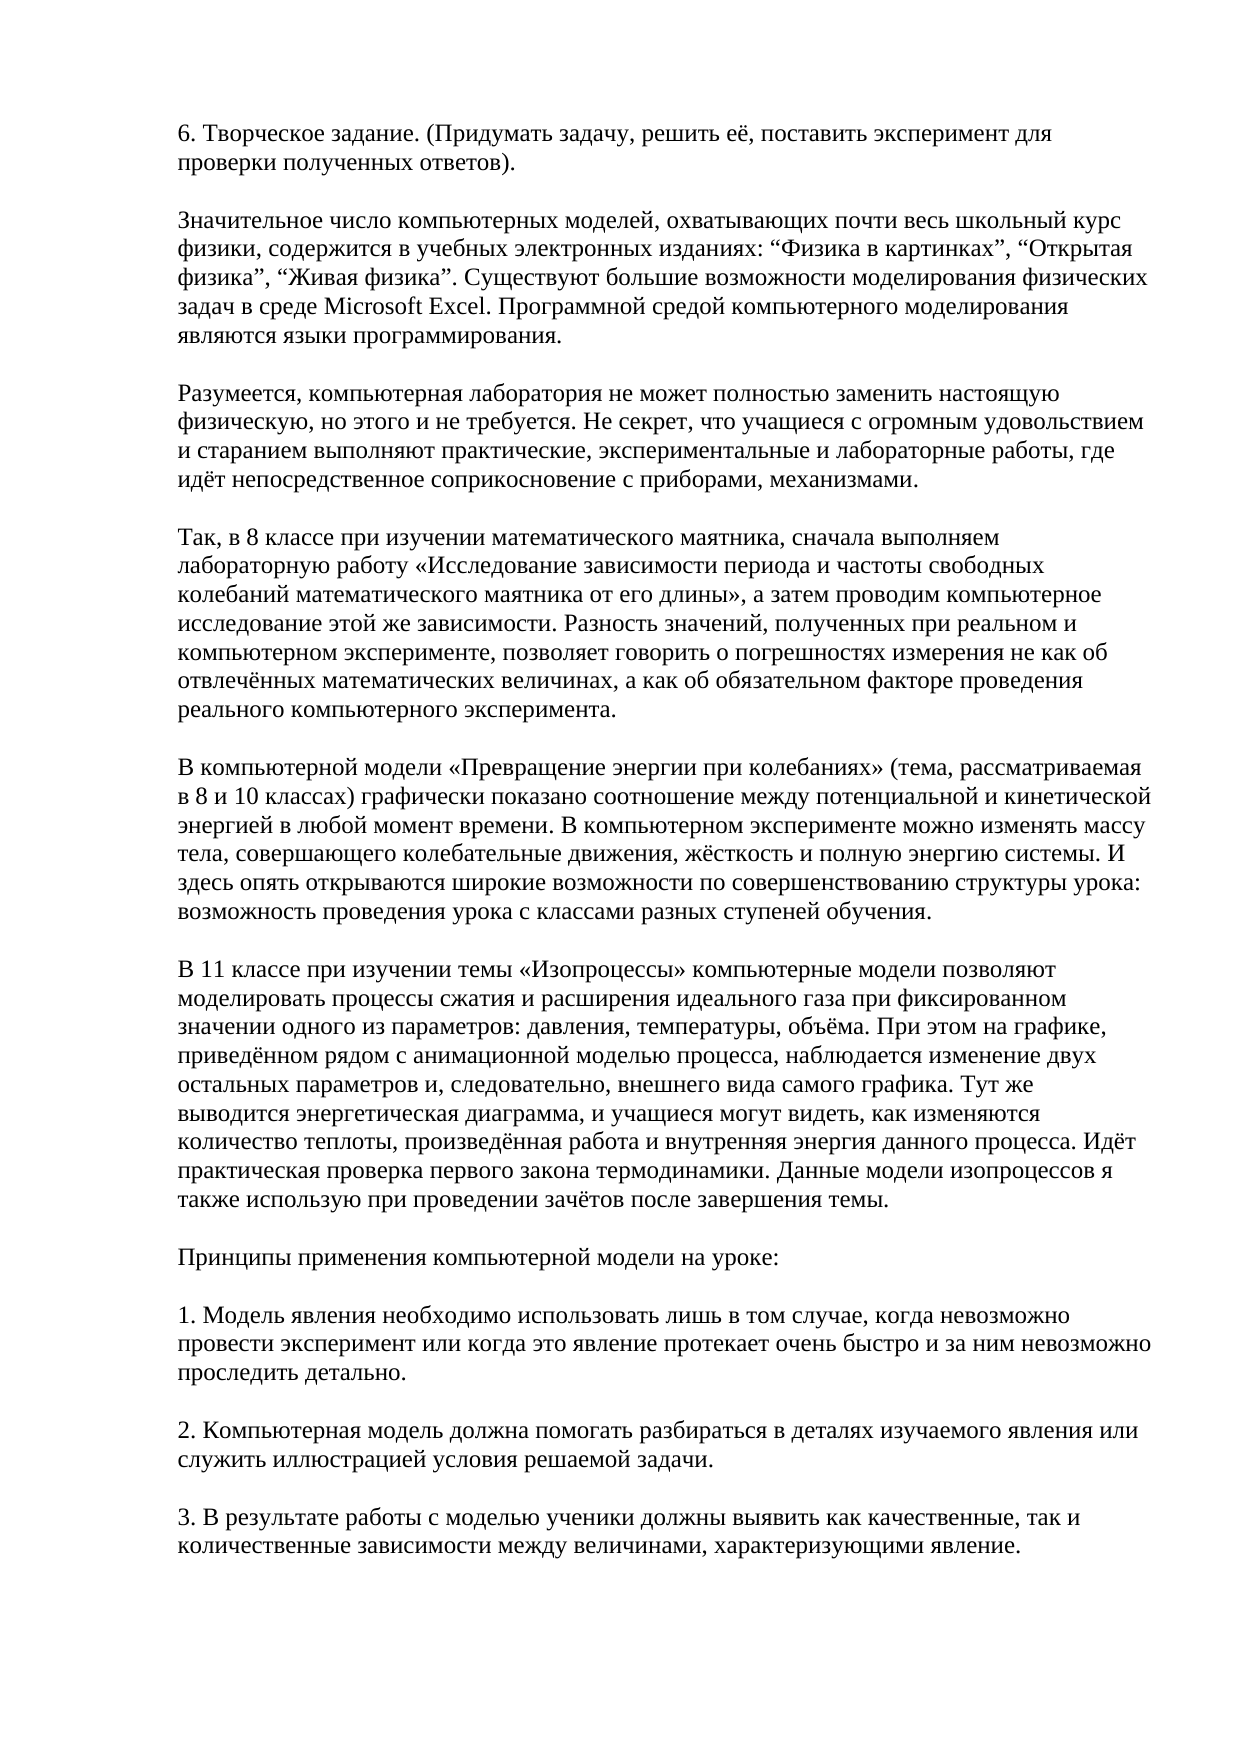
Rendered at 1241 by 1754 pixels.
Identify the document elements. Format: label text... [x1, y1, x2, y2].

text 2. Компьютерная модель должна помогать разбираться в деталях изучаемого явления или служить иллюстрацией условия решаемой задачи. [177, 1415, 1152, 1473]
text 3. В результате работы с моделью ученики должны выявить как качественные, так и количественные зависимости между величинами, характеризующими явление. [177, 1502, 1152, 1559]
text Принципы применения компьютерной модели на уроке: [177, 1242, 1152, 1271]
text Разумеется, компьютерная лаборатория не может полностью заменить настоящую физическую, но этого и не требуется. Не секрет, что учащиеся с огромным удовольствием и старанием выполняют практические, экспериментальные и лабораторные работы, где идёт непосредственное соприкосновение с приборами, механизмами. [177, 378, 1152, 493]
text 1. Модель явления необходимо использовать лишь в том случае, когда невозможно провести эксперимент или когда это явление протекает очень быстро и за ним невозможно проследить детально. [177, 1300, 1152, 1386]
text Так, в 8 классе при изучении математического маятника, сначала выполняем лабораторную работу «Исследование зависимости периода и частоты свободных колебаний математического маятника от его длины», а затем проводим компьютерное исследование этой же зависимости. Разность значений, полученных при реальном и компьютерном эксперименте, позволяет говорить о погрешностях измерения не как об отвлечённых математических величинах, а как об обязательном факторе проведения реального компьютерного эксперимента. [177, 522, 1152, 723]
text В 11 классе при изучении темы «Изопроцессы» компьютерные модели позволяют моделировать процессы сжатия и расширения идеального газа при фиксированном значении одного из параметров: давления, температуры, объёма. При этом на графике, приведённом рядом с анимационной моделью процесса, наблюдается изменение двух остальных параметров и, следовательно, внешнего вида самого графика. Тут же выводится энергетическая диаграмма, и учащиеся могут видеть, как изменяются количество теплоты, произведённая работа и внутренняя энергия данного процесса. Идёт практическая проверка первого закона термодинамики. Данные модели изопроцессов я также использую при проведении зачётов после завершения темы. [177, 954, 1152, 1213]
text В компьютерной модели «Превращение энергии при колебаниях» (тема, рассматриваемая в 8 и 10 классах) графически показано соотношение между потенциальной и кинетической энергией в любой момент времени. В компьютерном эксперименте можно изменять массу тела, совершающего колебательные движения, жёсткость и полную энергию системы. И здесь опять открываются широкие возможности по совершенствованию структуры урока: возможность проведения урока с классами разных ступеней обучения. [177, 752, 1152, 925]
text 6. Творческое задание. (Придумать задачу, решить её, поставить эксперимент для проверки полученных ответов). [177, 118, 1152, 176]
text Значительное число компьютерных моделей, охватывающих почти весь школьный курс физики, содержится в учебных электронных изданиях: “Физика в картинках”, “Открытая физика”, “Живая физика”. Существуют большие возможности моделирования физических задач в среде Microsoft Excel. Программной средой компьютерного моделирования являются языки программирования. [177, 205, 1152, 348]
